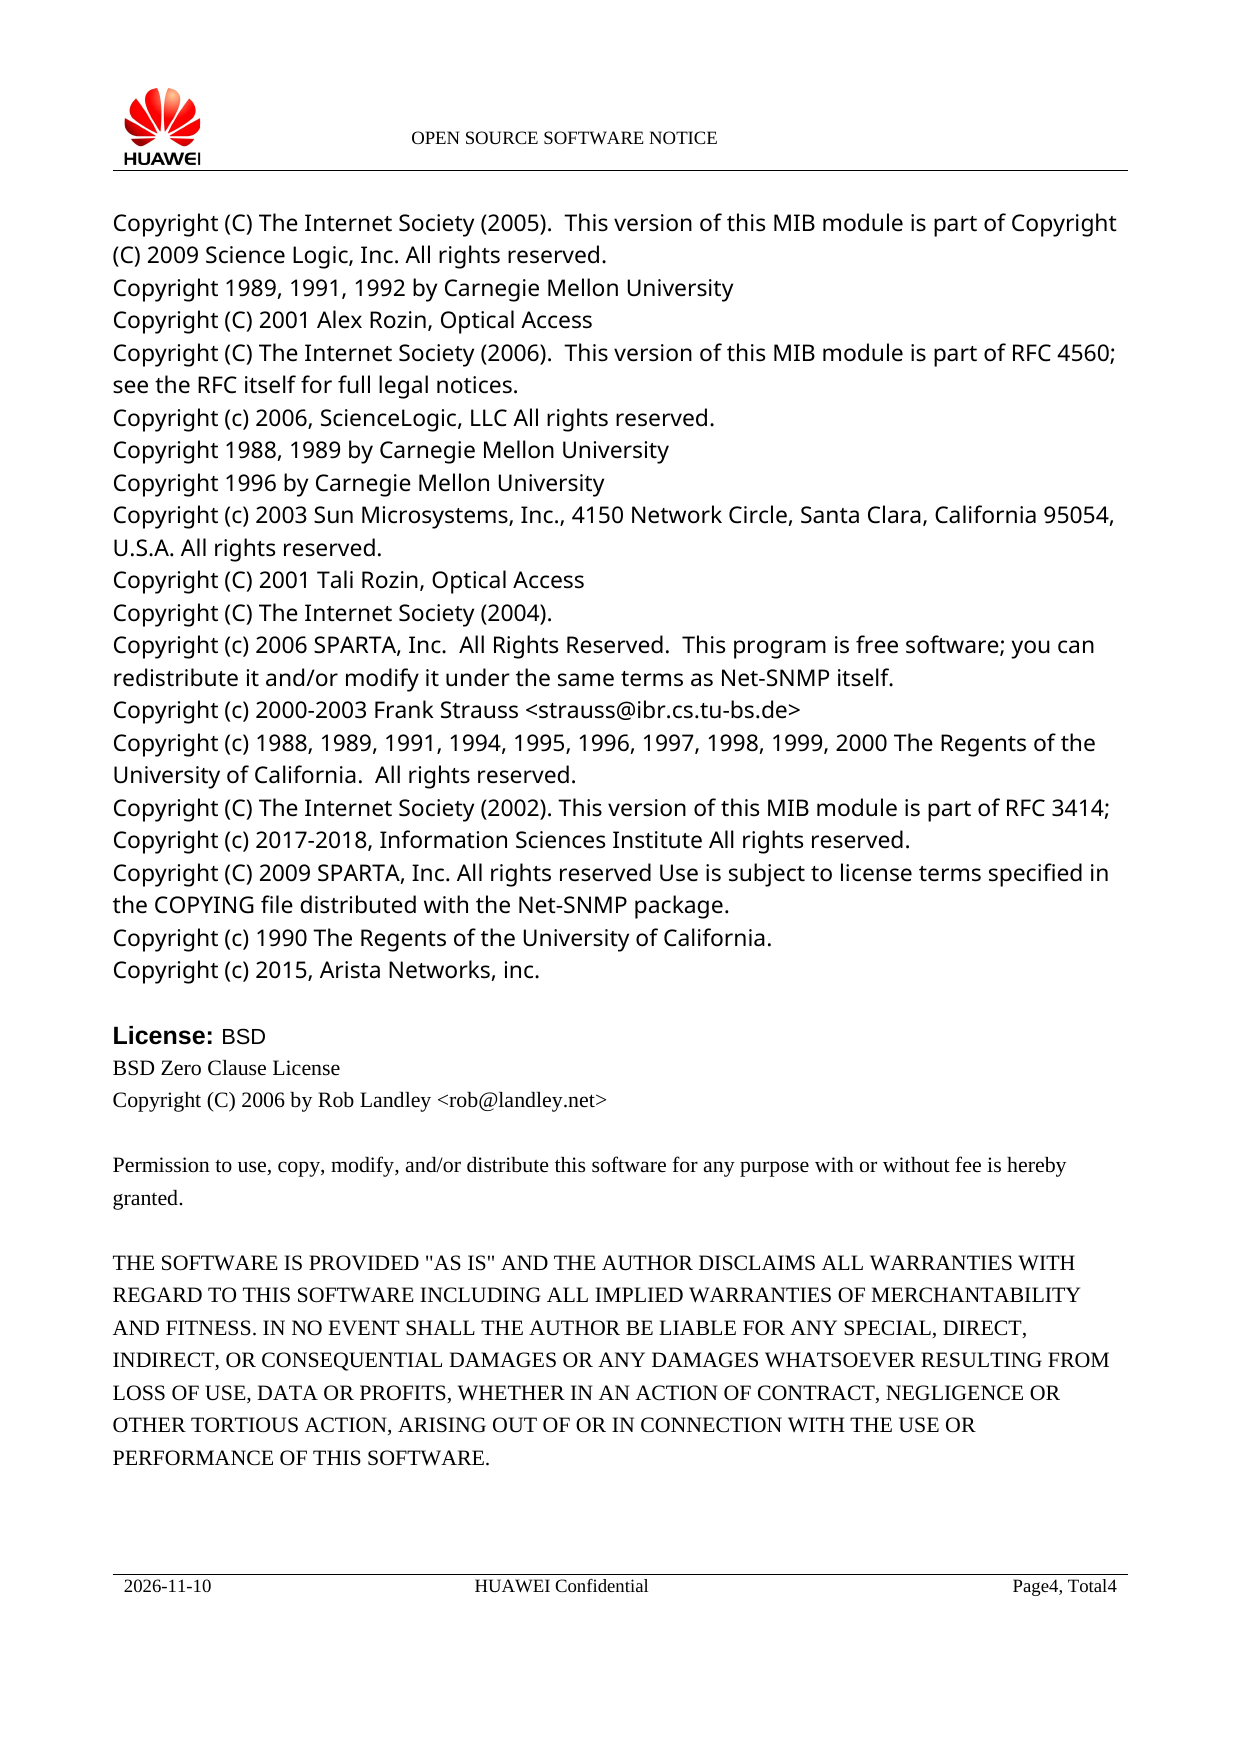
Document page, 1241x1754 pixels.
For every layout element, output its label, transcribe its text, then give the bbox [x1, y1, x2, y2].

picture [124, 88, 201, 165]
text License: BSD [112, 1019, 1128, 1051]
text BSD Zero Clause License Copyright (C) 2006 by Rob Landley <rob@landley.net> Permission to use, copy, modify, and/or distribute this software for any purpose with or without fee is hereby granted. THE SOFTWARE IS PROVIDED "AS IS" AND THE AUTHOR DISCLAIMS ALL WARRANTIES WITH REGARD TO THIS SOFTWARE INCLUDING ALL IMPLIED WARRANTIES OF MERCHANTABILITY AND FITNESS. IN NO EVENT SHALL THE AUTHOR BE LIABLE FOR ANY SPECIAL, DIRECT, INDIRECT, OR CONSEQUENTIAL DAMAGES OR ANY DAMAGES WHATSOEVER RESULTING FROM LOSS OF USE, DATA OR PROFITS, WHETHER IN AN ACTION OF CONTRACT, NEGLIGENCE OR OTHER TORTIOUS ACTION, ARISING OUT OF OR IN CONNECTION WITH THE USE OR PERFORMANCE OF THIS SOFTWARE. [112, 1051, 1128, 1506]
